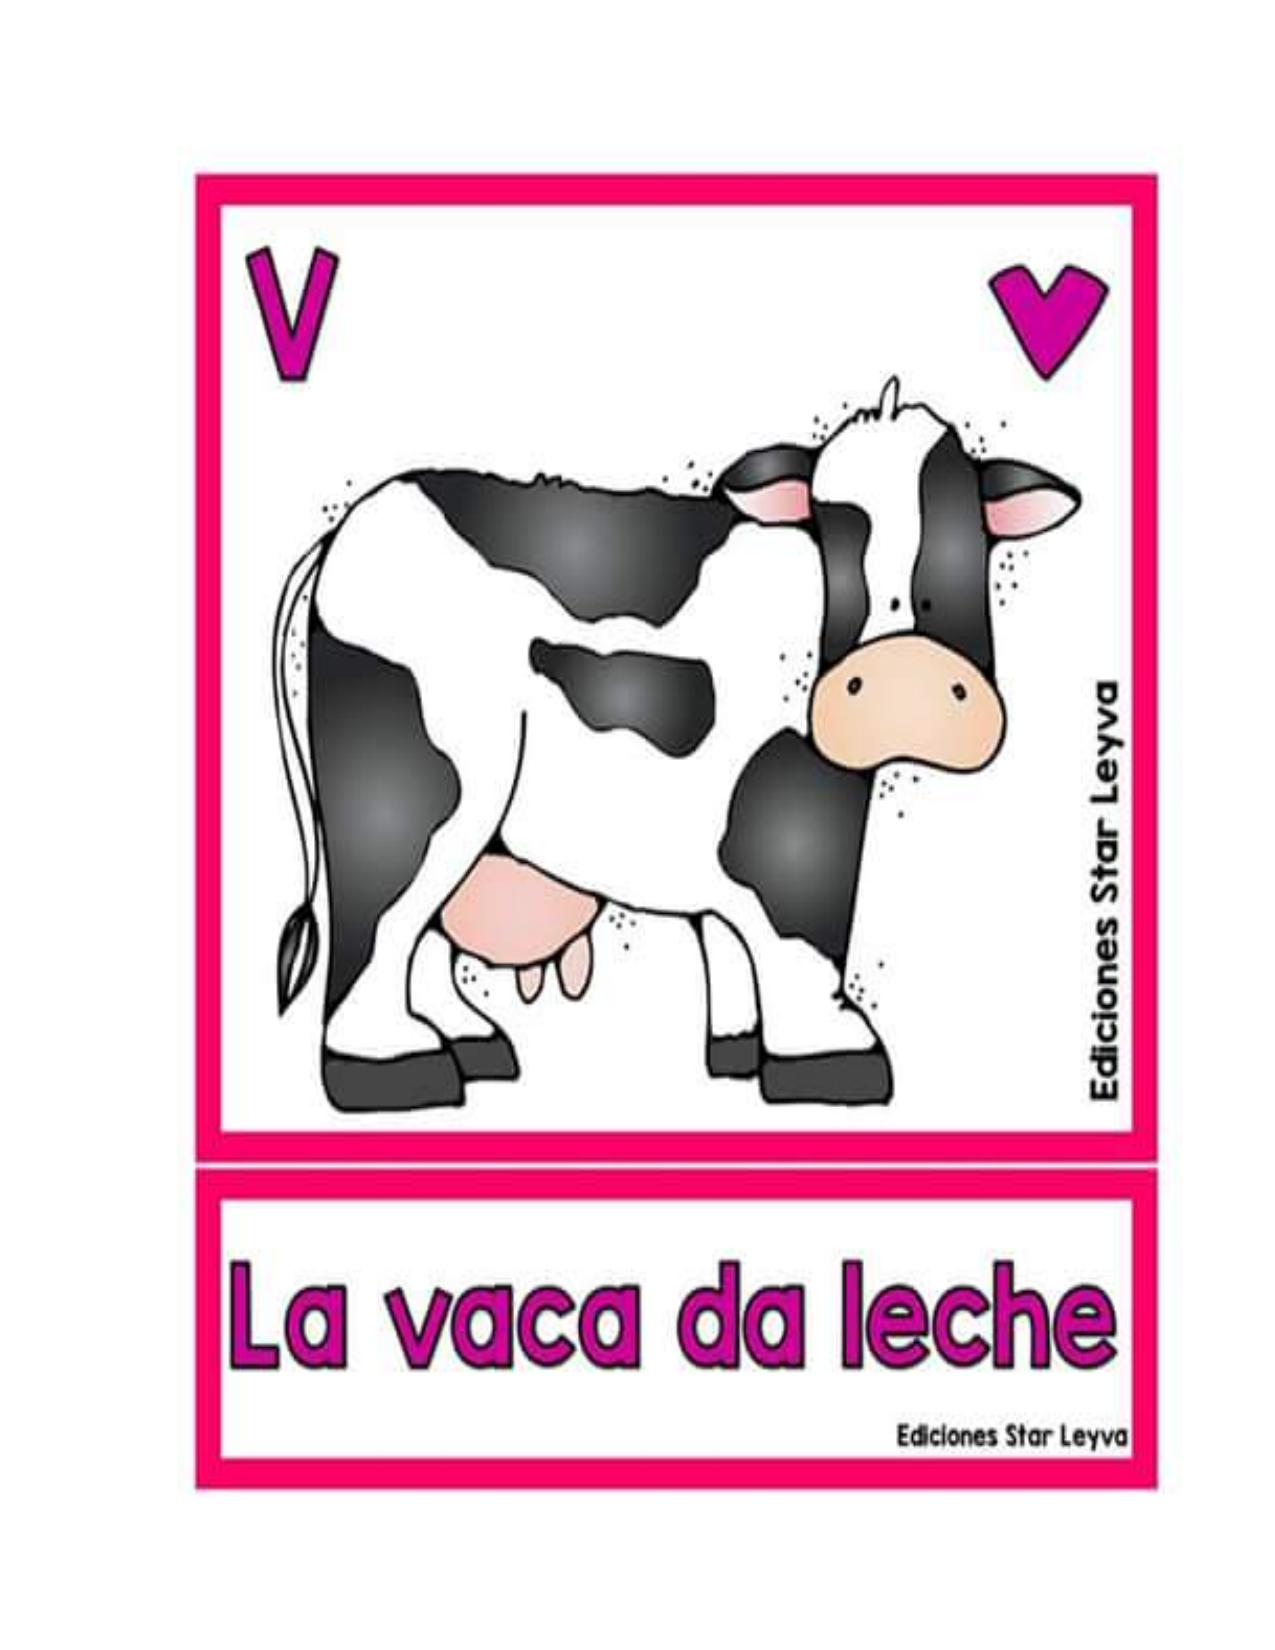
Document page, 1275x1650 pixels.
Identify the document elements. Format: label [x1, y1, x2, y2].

picture [177, 147, 1182, 1503]
